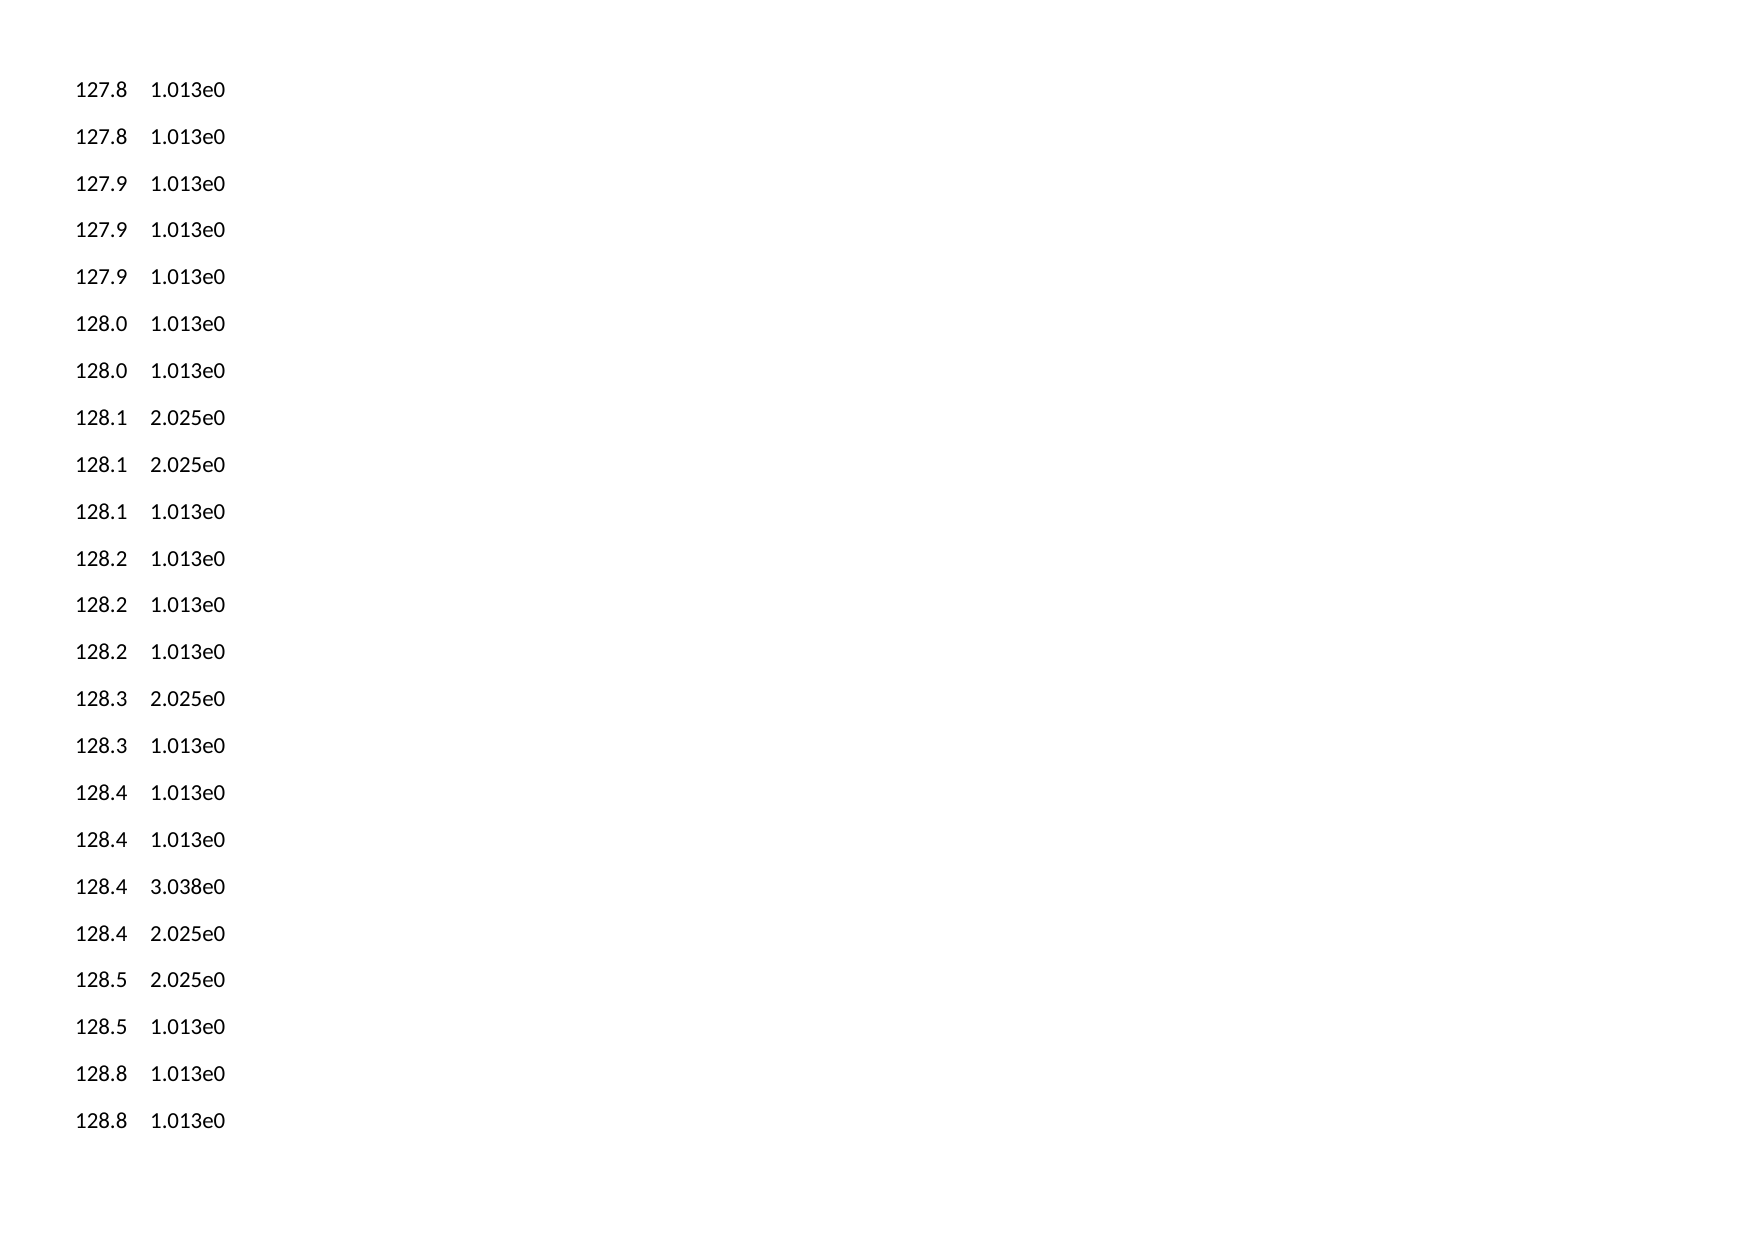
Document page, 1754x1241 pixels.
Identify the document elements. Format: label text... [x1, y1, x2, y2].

text 128.8 1.013e0 [75, 1059, 1679, 1087]
text 127.9 1.013e0 [75, 169, 1679, 197]
text 128.1 2.025e0 [75, 450, 1679, 478]
text 128.5 1.013e0 [75, 1012, 1679, 1041]
text 128.0 1.013e0 [75, 309, 1679, 337]
text 127.8 1.013e0 [75, 75, 1679, 103]
text 128.4 2.025e0 [75, 919, 1679, 947]
text 128.0 1.013e0 [75, 356, 1679, 384]
text 128.3 2.025e0 [75, 684, 1679, 712]
text 128.4 1.013e0 [75, 825, 1679, 853]
text 128.3 1.013e0 [75, 731, 1679, 759]
text 128.1 1.013e0 [75, 497, 1679, 525]
text 128.4 1.013e0 [75, 778, 1679, 806]
text 128.2 1.013e0 [75, 591, 1679, 619]
text 128.2 1.013e0 [75, 544, 1679, 572]
text 128.5 2.025e0 [75, 966, 1679, 994]
text 127.9 1.013e0 [75, 216, 1679, 244]
text 127.8 1.013e0 [75, 122, 1679, 150]
text 128.1 2.025e0 [75, 403, 1679, 431]
text 128.4 3.038e0 [75, 872, 1679, 900]
text 128.2 1.013e0 [75, 637, 1679, 666]
text 128.8 1.013e0 [75, 1106, 1679, 1134]
text 127.9 1.013e0 [75, 262, 1679, 291]
